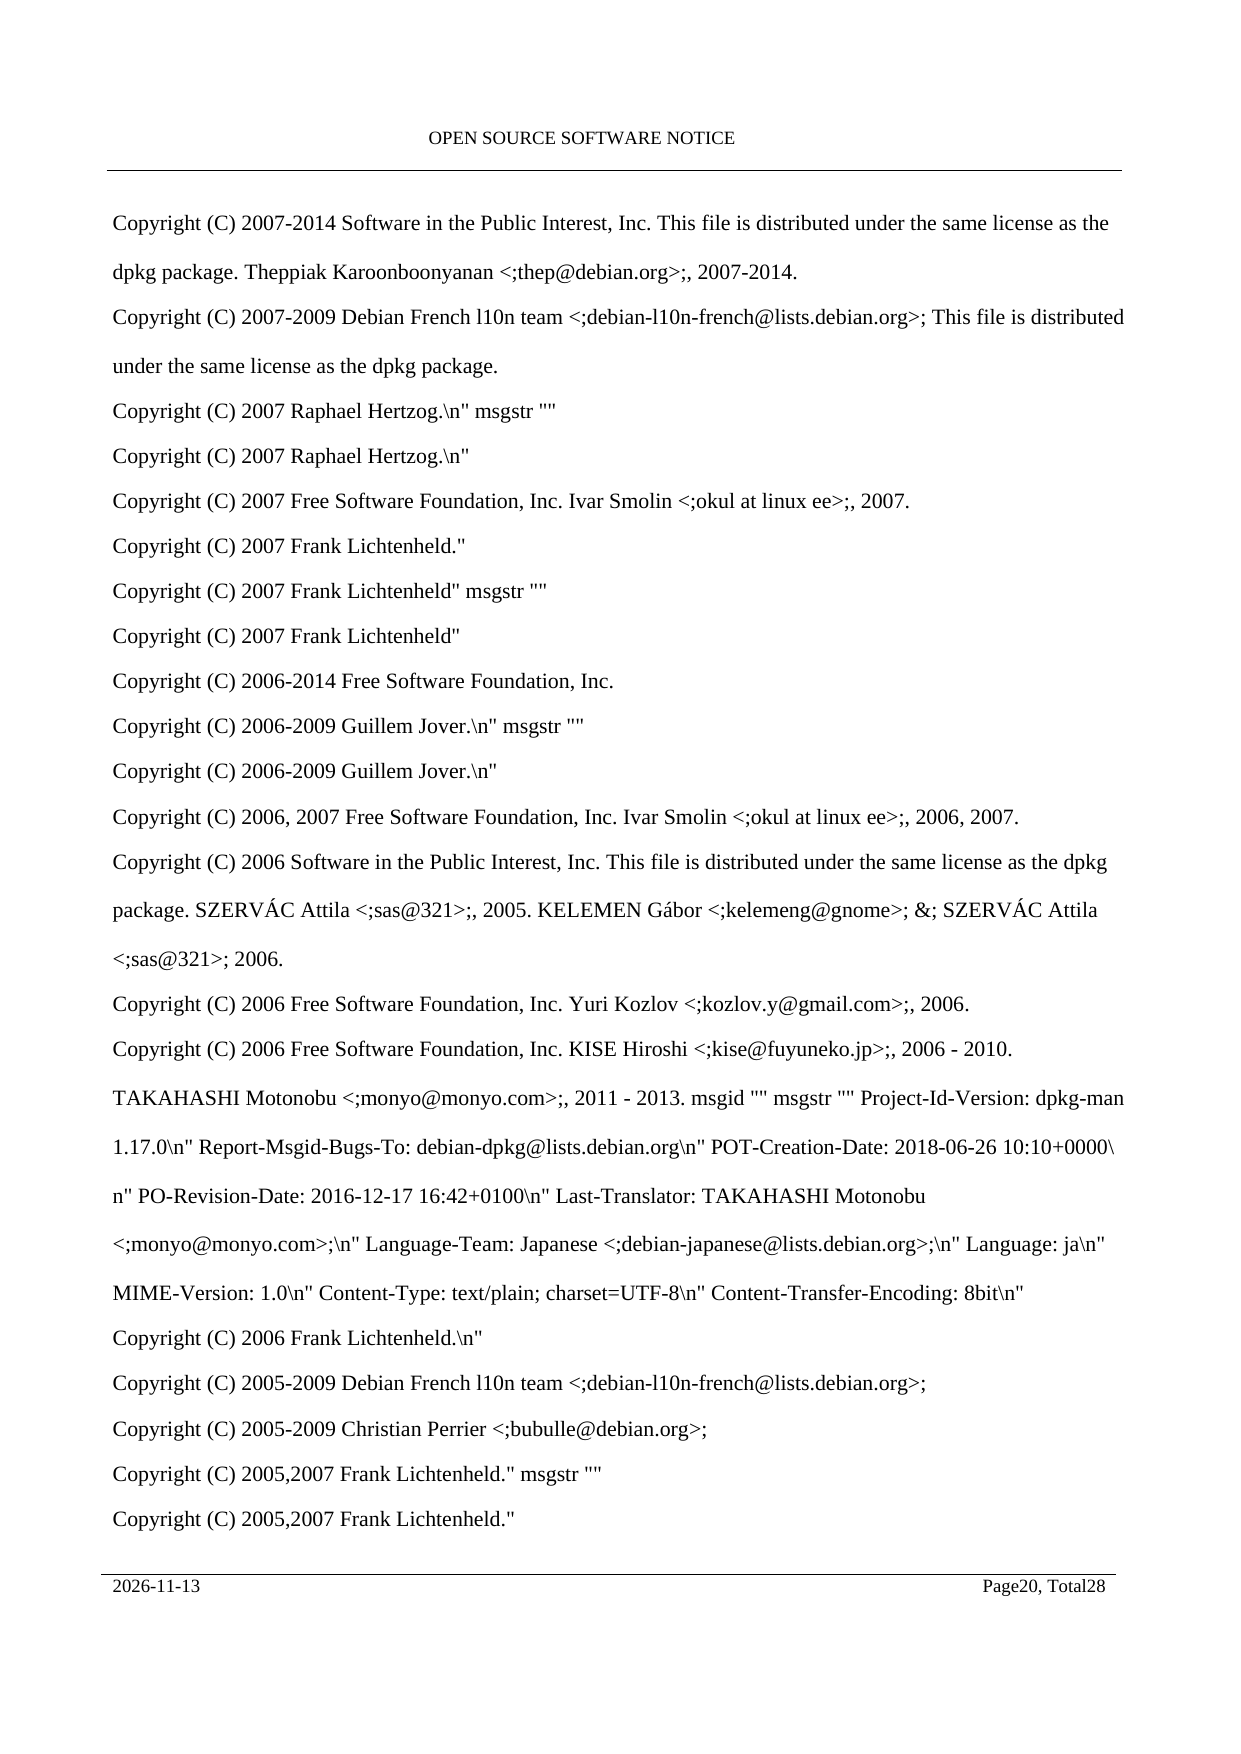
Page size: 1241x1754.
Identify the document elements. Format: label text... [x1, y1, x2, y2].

text Copyright (C) 2005-2009 Christian Perrier <;bubulle@debian.org>; [112, 1412, 1128, 1444]
text Copyright (C) 2007 Raphael Hertzog.\n" [112, 439, 1128, 472]
text Copyright (C) 2006, 2007 Free Software Foundation, Inc. Ivar Smolin <;okul at linux ee>;, 2006, 2007. [112, 800, 1128, 832]
text Copyright (C) 2007-2014 Software in the Public Interest, Inc. This file is distributed under the same license as the dpkg package. Theppiak Karoonboonyanan <;thep@debian.org>;, 2007-2014. [112, 206, 1128, 288]
text Copyright (C) 2006 Free Software Foundation, Inc. KISE Hiroshi <;kise@fuyuneko.jp>;, 2006 - 2010. TAKAHASHI Motonobu <;monyo@monyo.com>;, 2011 - 2013. msgid "" msgstr "" Project-Id-Version: dpkg-man 1.17.0\n" Report-Msgid-Bugs-To: debian-dpkg@lists.debian.org\n" POT-Creation-Date: 2018-06-26 10:10+0000\n" PO-Revision-Date: 2016-12-17 16:42+0100\n" Last-Translator: TAKAHASHI Motonobu <;monyo@monyo.com>;\n" Language-Team: Japanese <;debian-japanese@lists.debian.org>;\n" Language: ja\n" MIME-Version: 1.0\n" Content-Type: text/plain; charset=UTF-8\n" Content-Transfer-Encoding: 8bit\n" [112, 1033, 1128, 1309]
text Copyright (C) 2007 Free Software Foundation, Inc. Ivar Smolin <;okul at linux ee>;, 2007. [112, 484, 1128, 517]
text Copyright (C) 2006-2009 Guillem Jover.\n" msgstr "" [112, 710, 1128, 742]
text Copyright (C) 2006 Frank Lichtenheld.\n" [112, 1322, 1128, 1354]
text Copyright (C) 2007-2009 Debian French l10n team <;debian-l10n-french@lists.debian.org>; This file is distributed under the same license as the dpkg package. [112, 300, 1128, 381]
text Copyright (C) 2005,2007 Frank Lichtenheld." [112, 1502, 1128, 1534]
text Copyright (C) 2006-2009 Guillem Jover.\n" [112, 755, 1128, 787]
text Copyright (C) 2007 Frank Lichtenheld" [112, 619, 1128, 652]
text Copyright (C) 2007 Frank Lichtenheld" msgstr "" [112, 574, 1128, 607]
text Copyright (C) 2007 Raphael Hertzog.\n" msgstr "" [112, 394, 1128, 427]
text Copyright (C) 2005-2009 Debian French l10n team <;debian-l10n-french@lists.debian.org>; [112, 1367, 1128, 1399]
text Copyright (C) 2006 Software in the Public Interest, Inc. This file is distributed under the same license as the dpkg package. SZERVÁC Attila <;sas@321>;, 2005. KELEMEN Gábor <;kelemeng@gnome>; &; SZERVÁC Attila <;sas@321>; 2006. [112, 845, 1128, 975]
text Copyright (C) 2005,2007 Frank Lichtenheld." msgstr "" [112, 1457, 1128, 1489]
text Copyright (C) 2006-2014 Free Software Foundation, Inc. [112, 665, 1128, 697]
text Copyright (C) 2007 Frank Lichtenheld." [112, 529, 1128, 562]
text Copyright (C) 2006 Free Software Foundation, Inc. Yuri Kozlov <;kozlov.y@gmail.com>;, 2006. [112, 988, 1128, 1020]
